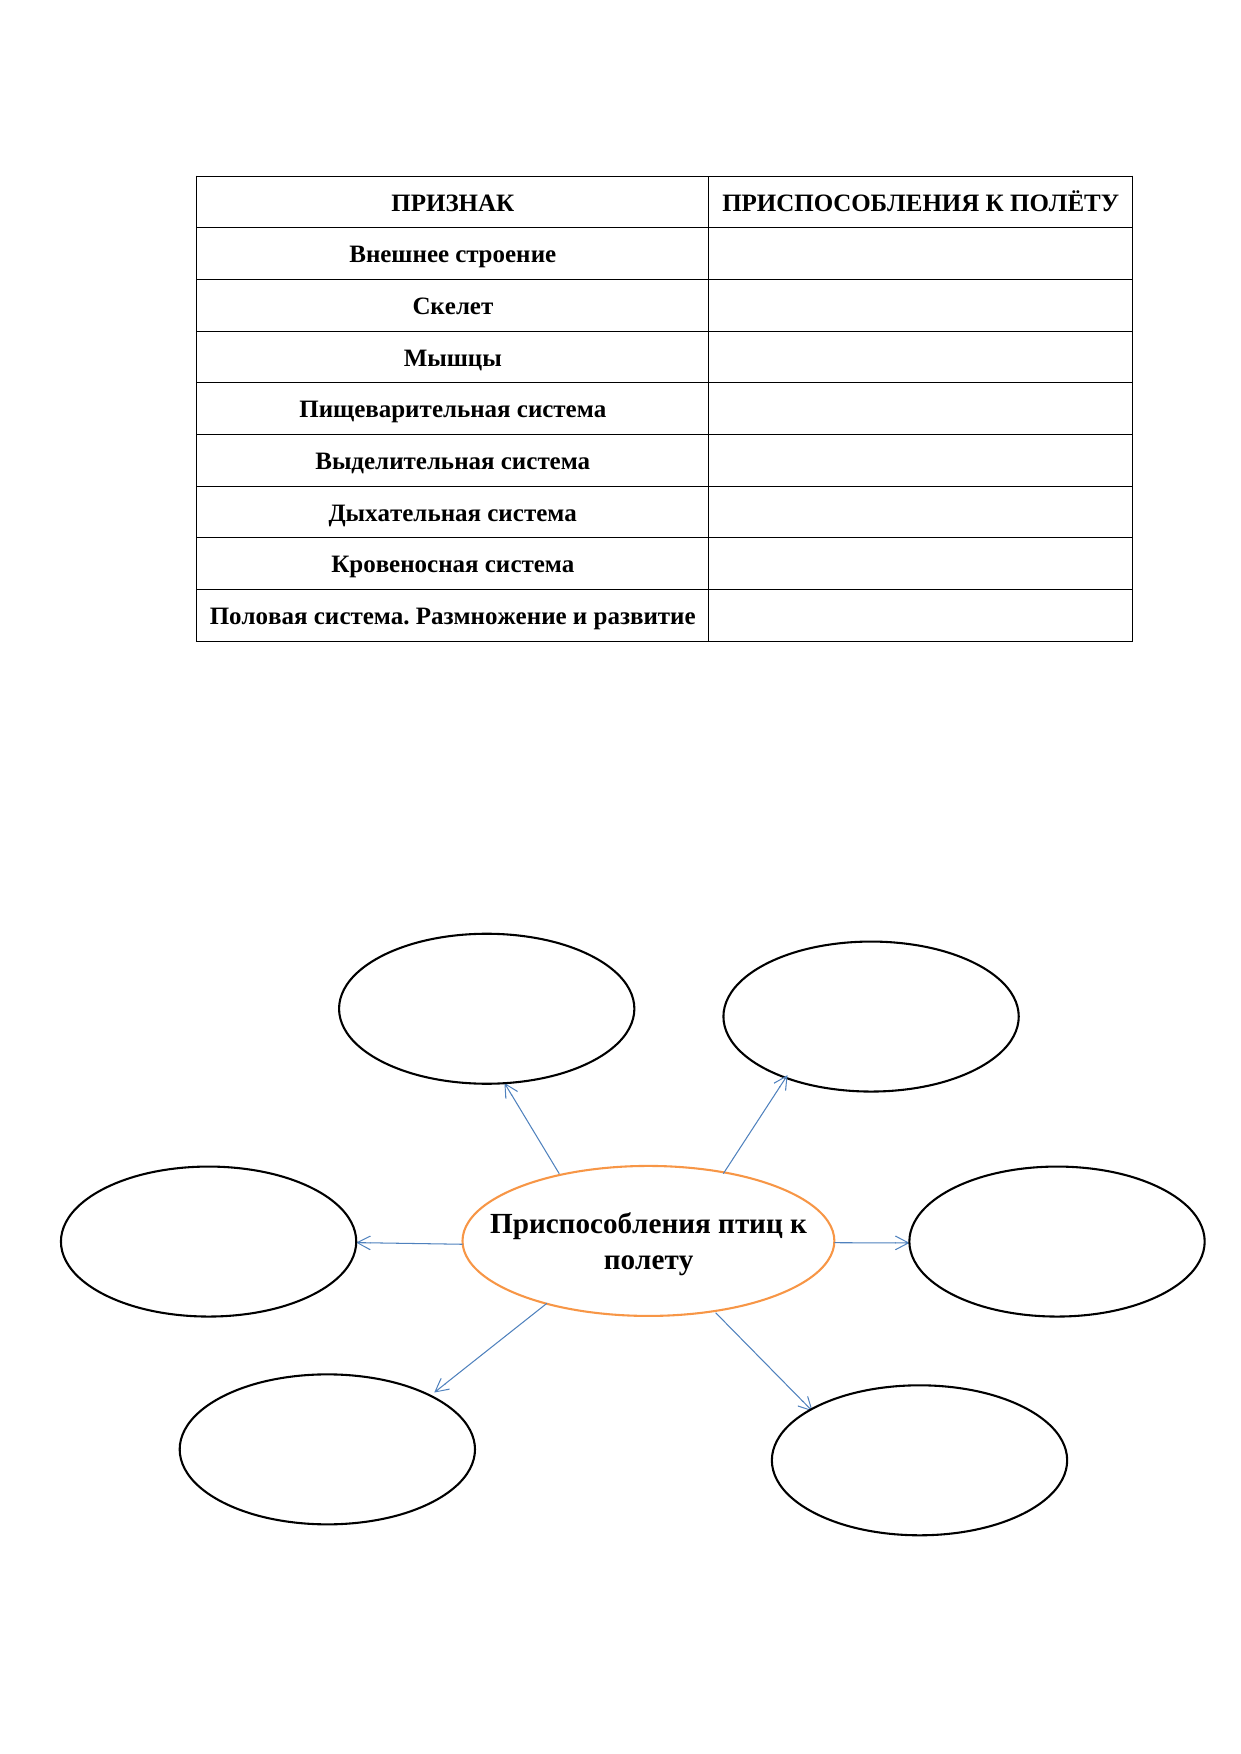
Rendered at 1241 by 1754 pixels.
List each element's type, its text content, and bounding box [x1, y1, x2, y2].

table_cell [709, 538, 1132, 589]
table_cell Мышцы [197, 332, 708, 382]
table_cell Выделительная система [197, 435, 708, 486]
table_cell [709, 383, 1132, 434]
table_header ПРИСПОСОБЛЕНИЯ К ПОЛЁТУ [709, 177, 1132, 227]
table_cell [709, 487, 1132, 537]
table_header ПРИЗНАК [197, 177, 708, 227]
table_cell Внешнее строение [197, 228, 708, 279]
table_cell [709, 332, 1132, 382]
table_cell [709, 280, 1132, 331]
table_cell Кровеносная система [197, 538, 708, 589]
table_cell Пищеварительная система [197, 383, 708, 434]
table_cell [709, 228, 1132, 279]
table_cell Дыхательная система [197, 487, 708, 537]
table_cell Скелет [197, 280, 708, 331]
table_cell Половая система. Размножение и развитие [197, 590, 708, 641]
table_cell [709, 590, 1132, 641]
table_cell [709, 435, 1132, 486]
